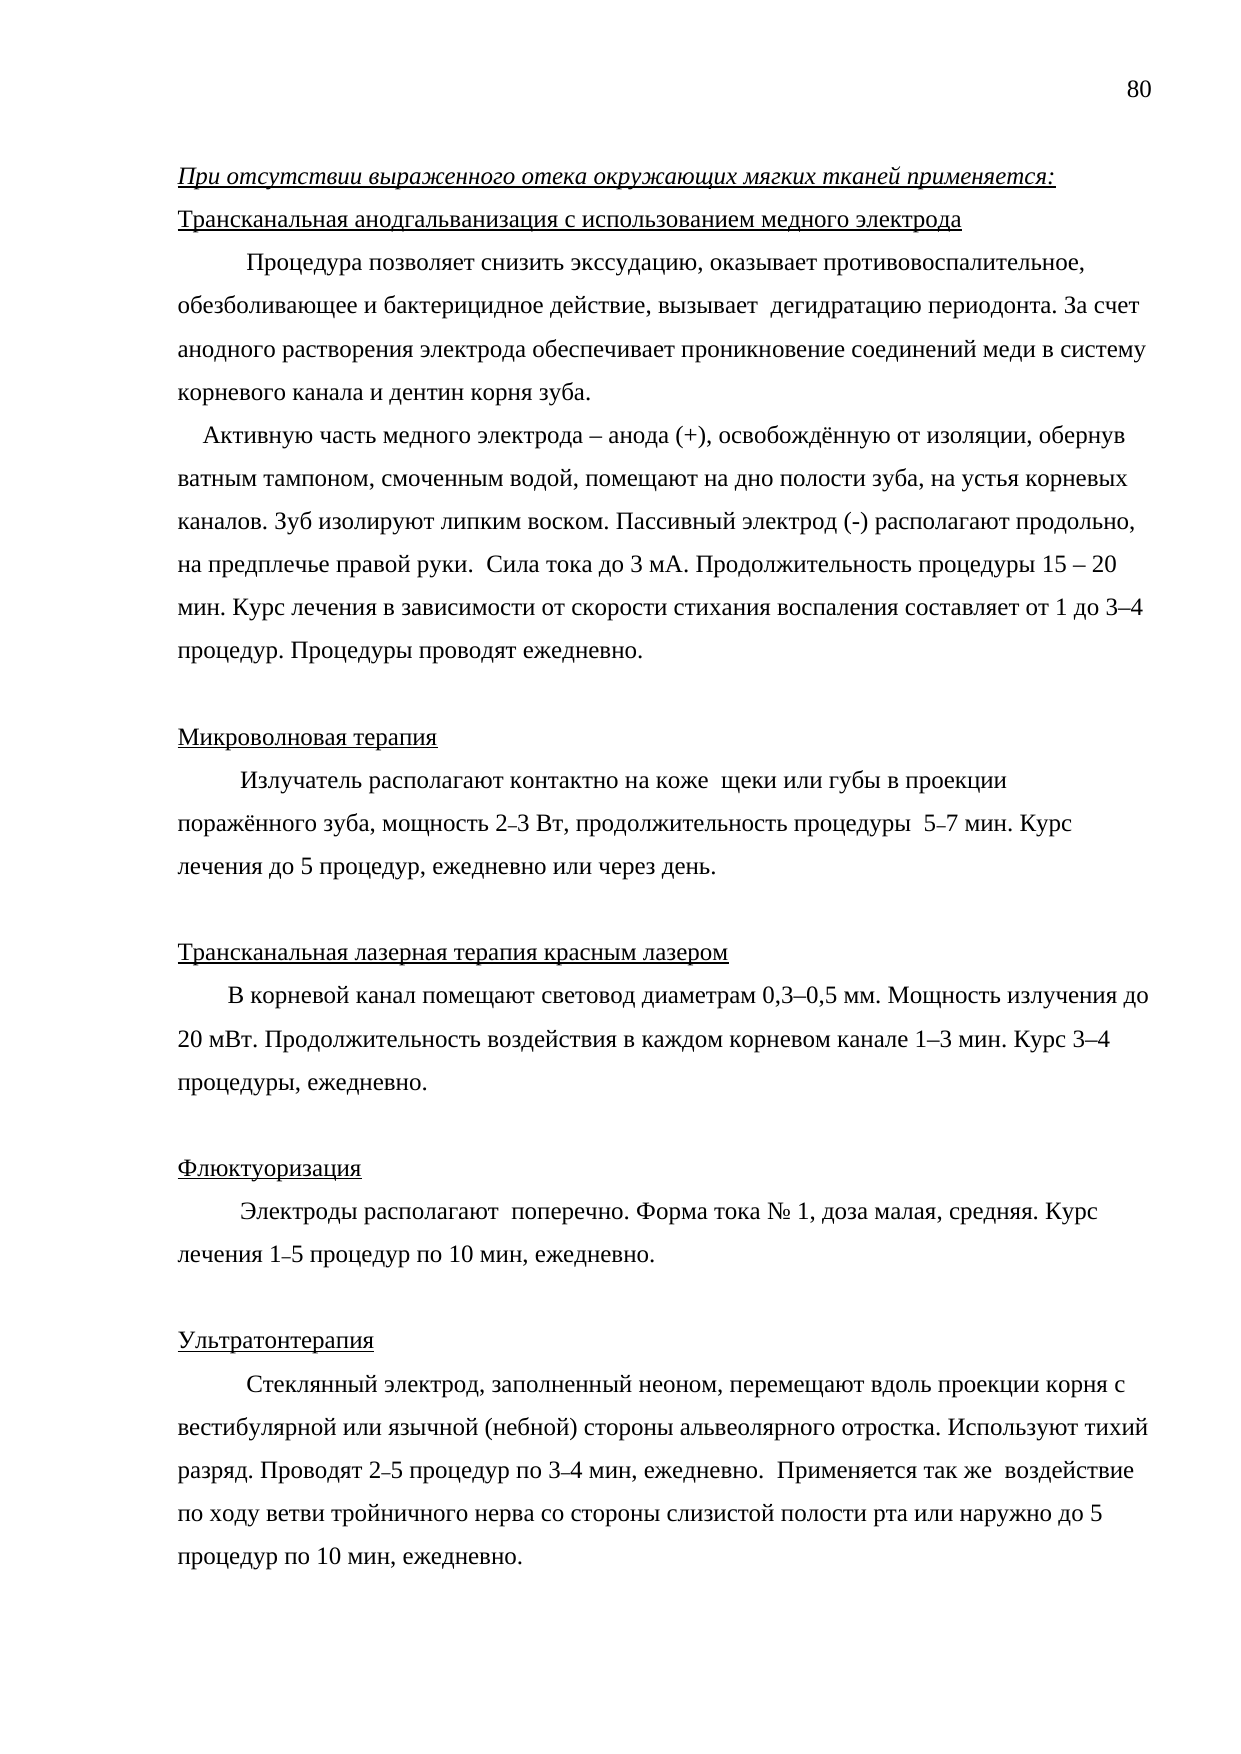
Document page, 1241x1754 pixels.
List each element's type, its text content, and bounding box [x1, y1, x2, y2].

text Электроды располагают поперечно. Форма тока № 1, доза малая, средняя. Курс лечения 1–5 процедур по 10 мин, ежедневно. [177, 1196, 1152, 1268]
text Микроволновая терапия [177, 722, 1152, 751]
text В корневой канал помещают световод диаметрам 0,3–. Мощность излучения до 20 мВт. Продолжительность воздействия в каждом корневом канале 1–3 мин. Курс 3–4 процедуры, ежедневно. [177, 981, 1152, 1096]
text Стеклянный электрод, заполненный неоном, перемещают вдоль проекции корня с вестибулярной или язычной (небной) стороны альвеолярного отростка. Используют тихий разряд. Проводят 2–5 процедур по 3–4 мин, ежедневно. Применяется так же воздействие по ходу ветви тройничного нерва со стороны слизистой полости рта или наружно до 5 процедур по 10 мин, ежедневно. [177, 1369, 1152, 1570]
text Излучатель располагают контактно на коже щеки или губы в проекции поражённого зуба, мощность 2–3 Вт, продолжительность процедуры 5–7 мин. Курс лечения до 5 процедур, ежедневно или через день. [177, 765, 1152, 880]
text Флюктуоризация [177, 1153, 1152, 1182]
text Процедура позволяет снизить экссудацию, оказывает противовоспалительное, обезболивающее и бактерицидное действие, вызывает дегидратацию периодонта. За счет анодного растворения электрода обеспечивает проникновение соединений меди в систему корневого канала и дентин корня зуба. [177, 247, 1152, 406]
text При отсутствии выраженного отека окружающих мягких тканей применяется: [177, 161, 1152, 190]
text Ультратонтерапия [177, 1326, 1152, 1354]
text Трансканальная лазерная терапия красным лазером [177, 937, 1152, 966]
text Трансканальная анодгальванизация с использованием медного электрода [177, 204, 1152, 233]
text Активную часть медного электрода – анода (+), освобождённую от изоляции, обернув ватным тампоном, смоченным водой, помещают на дно полости зуба, на устья корневых каналов. Зуб изолируют липким воском. Пассивный электрод (-) располагают продольно, на предплечье правой руки. Сила тока до 3 мА. Продолжительность процедуры 15 – 20 мин. Курс лечения в зависимости от скорости стихания воспаления составляет от 1 до 3–4 процедур. Процедуры проводят ежедневно. [177, 420, 1152, 664]
